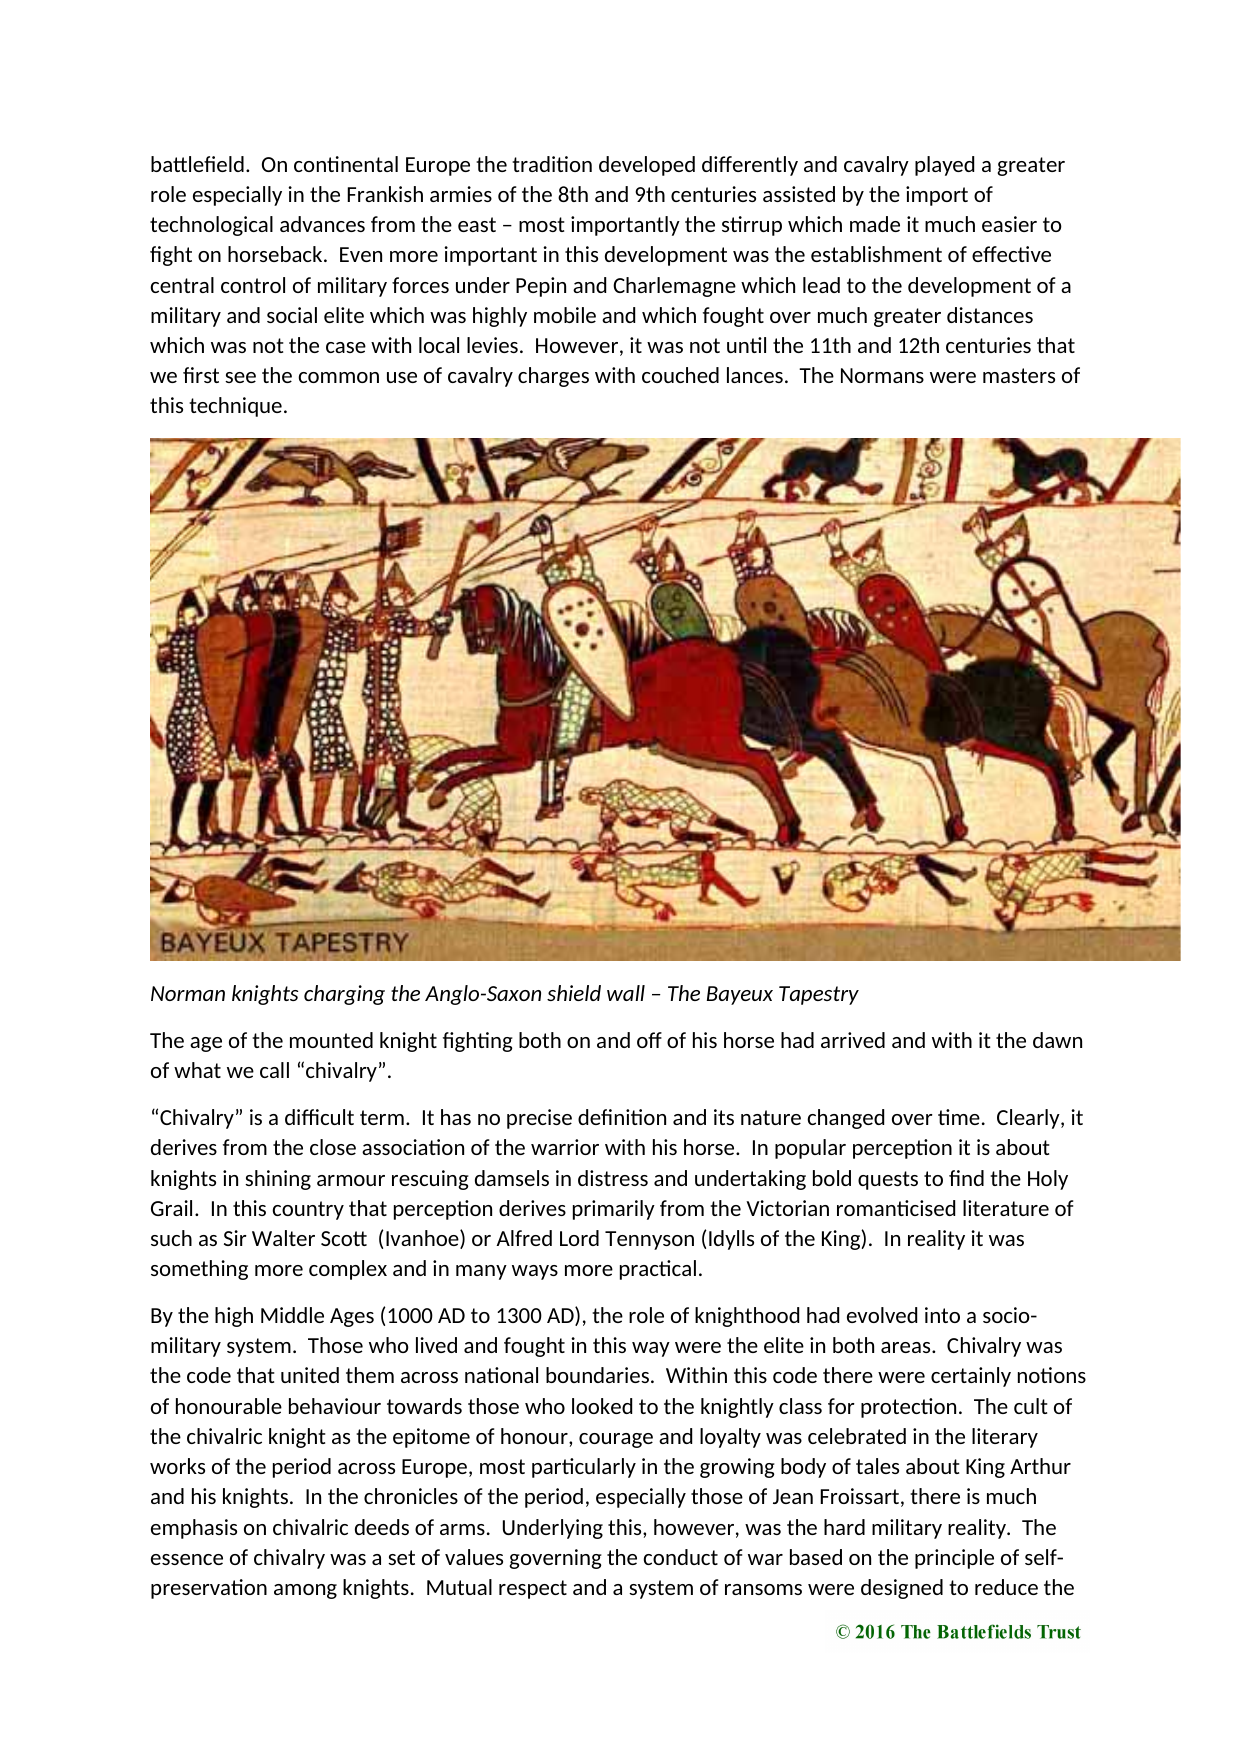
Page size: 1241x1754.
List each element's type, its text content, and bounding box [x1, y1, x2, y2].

picture [150, 438, 1181, 961]
text “Chivalry” is a difficult term. It has no precise definition and its nature changed over time. Clearly, it derives from the close association of the warrior with his horse. In popular perception it is about knights in shining armour rescuing damsels in distress and undertaking bold quests to find the Holy Grail. In this country that perception derives primarily from the Victorian romanticised literature of such as Sir Walter Scott (Ivanhoe) or Alfred Lord Tennyson (Idylls of the King). In reality it was something more complex and in many ways more practical. [150, 1103, 1090, 1282]
text Norman knights charging the Anglo-Saxon shield wall – The Bayeux Tapestry [150, 979, 1090, 1007]
picture [825, 1610, 1091, 1653]
text The age of the mounted knight fighting both on and off of his horse had arrived and with it the dawn of what we call “chivalry”. [150, 1026, 1090, 1084]
